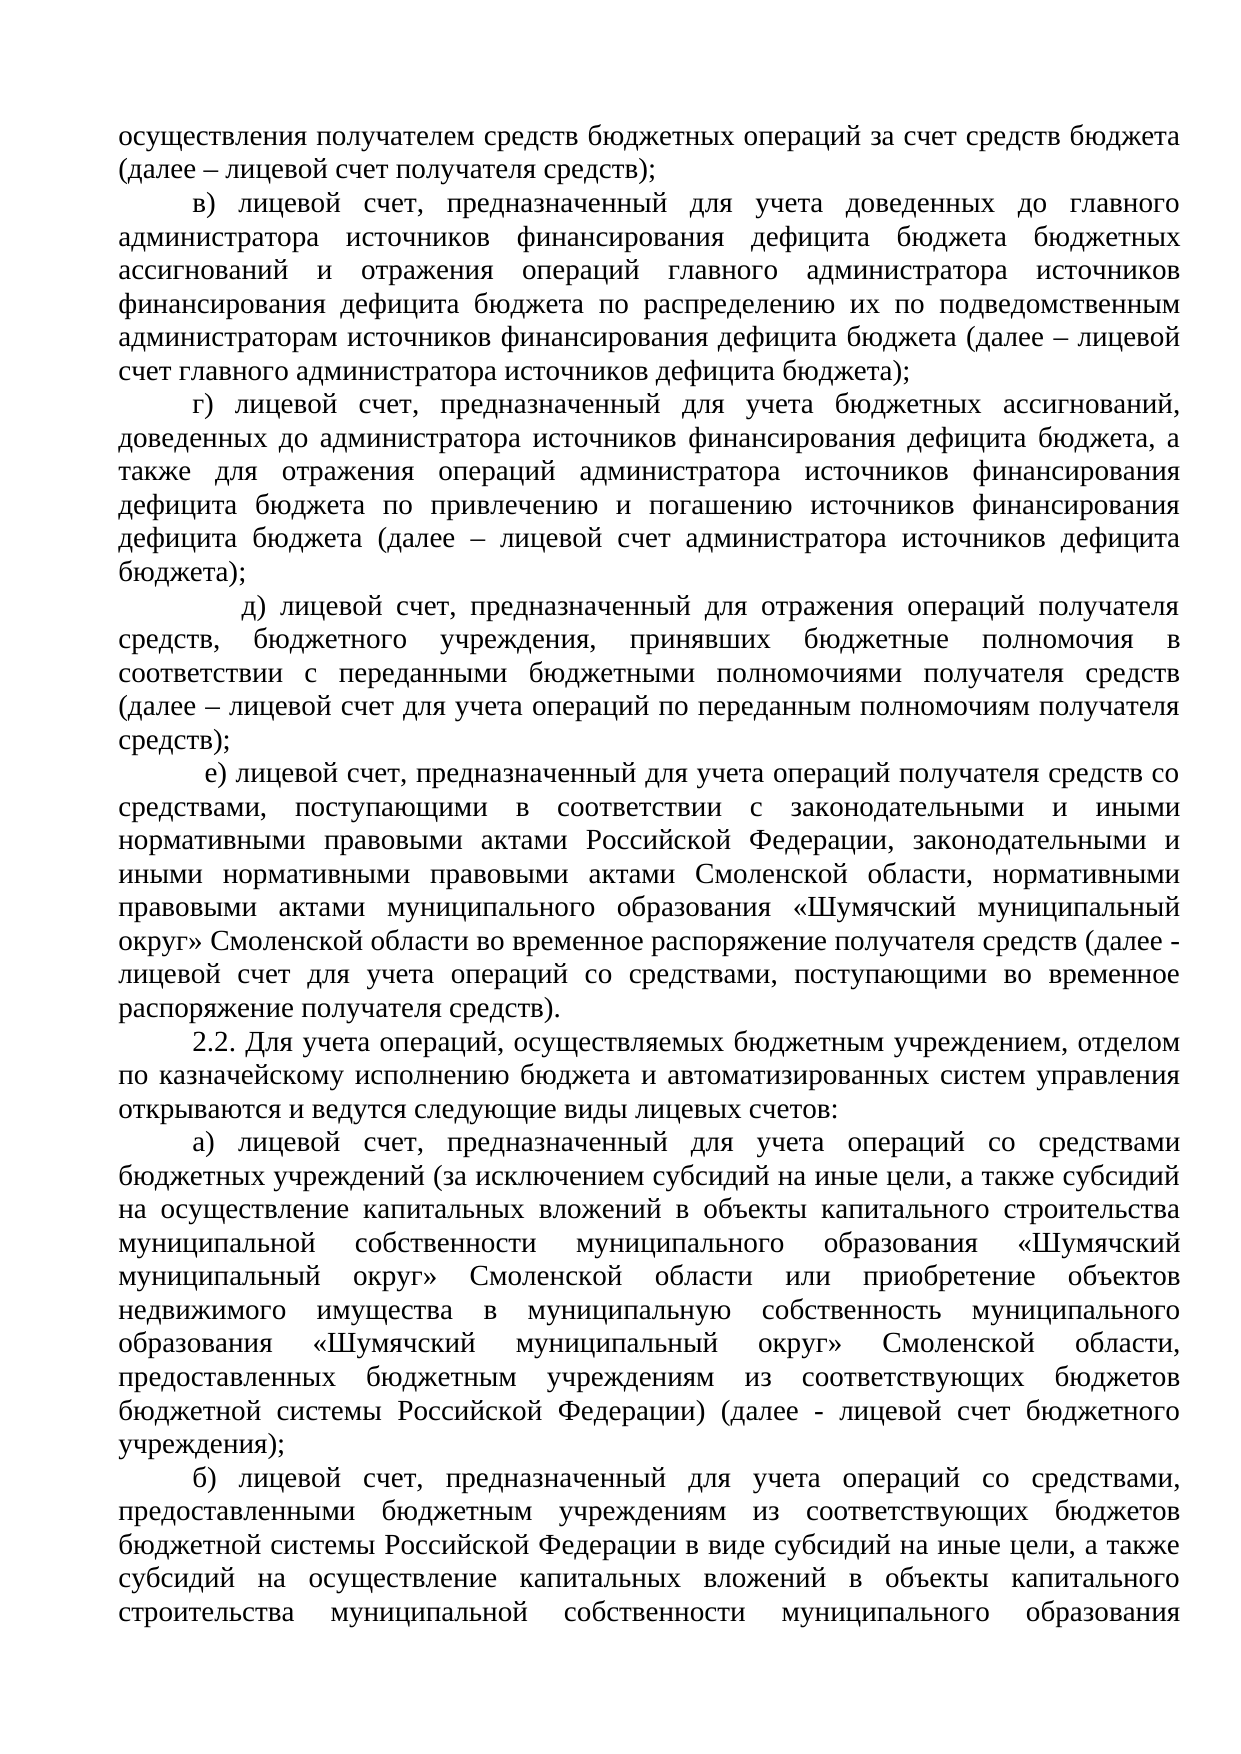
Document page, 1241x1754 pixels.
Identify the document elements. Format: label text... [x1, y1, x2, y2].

text е) лицевой счет, предназначенный для учета операций получателя средств со средствами, поступающими в соответствии с законодательными и иными нормативными правовыми актами Российской Федерации, законодательными и иными нормативными правовыми актами Смоленской области, нормативными правовыми актами муниципального образования «Шумячский муниципальный округ» Смоленской области во временное распоряжение получателя средств (далее - лицевой счет для учета операций со средствами, поступающими во временное распоряжение получателя средств). [118, 755, 1181, 1024]
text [118, 118, 1181, 185]
text д) лицевой счет, предназначенный для отражения операций получателя средств, бюджетного учреждения, принявших бюджетные полномочия в соответствии с переданными бюджетными полномочиями получателя средств (далее – лицевой счет для учета операций по переданным полномочиям получателя средств); [118, 588, 1181, 755]
text г) лицевой счет, предназначенный для учета бюджетных ассигнований, доведенных до администратора источников финансирования дефицита бюджета, а также для отражения операций администратора источников финансирования дефицита бюджета по привлечению и погашению источников финансирования дефицита бюджета (далее – лицевой счет администратора источников дефицита бюджета); [118, 386, 1181, 588]
text 2.2. Для учета операций, осуществляемых бюджетным учреждением, отделом по казначейскому исполнению бюджета и автоматизированных систем управления открываются и ведутся следующие виды лицевых счетов: [118, 1024, 1181, 1124]
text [118, 1460, 1181, 1627]
text в) лицевой счет, предназначенный для учета доведенных до главного администратора источников финансирования дефицита бюджета бюджетных ассигнований и отражения операций главного администратора источников финансирования дефицита бюджета по распределению их по подведомственным администраторам источников финансирования дефицита бюджета (далее – лицевой счет главного администратора источников дефицита бюджета); [118, 185, 1181, 386]
text а) лицевой счет, предназначенный для учета операций со средствами бюджетных учреждений (за исключением субсидий на иные цели, а также субсидий на осуществление капитальных вложений в объекты капитального строительства муниципальной собственности муниципального образования «Шумячский муниципальный округ» Смоленской области или приобретение объектов недвижимого имущества в муниципальную собственность муниципального образования «Шумячский муниципальный округ» Смоленской области, предоставленных бюджетным учреждениям из соответствующих бюджетов бюджетной системы Российской Федерации) (далее - лицевой счет бюджетного учреждения); [118, 1124, 1181, 1460]
